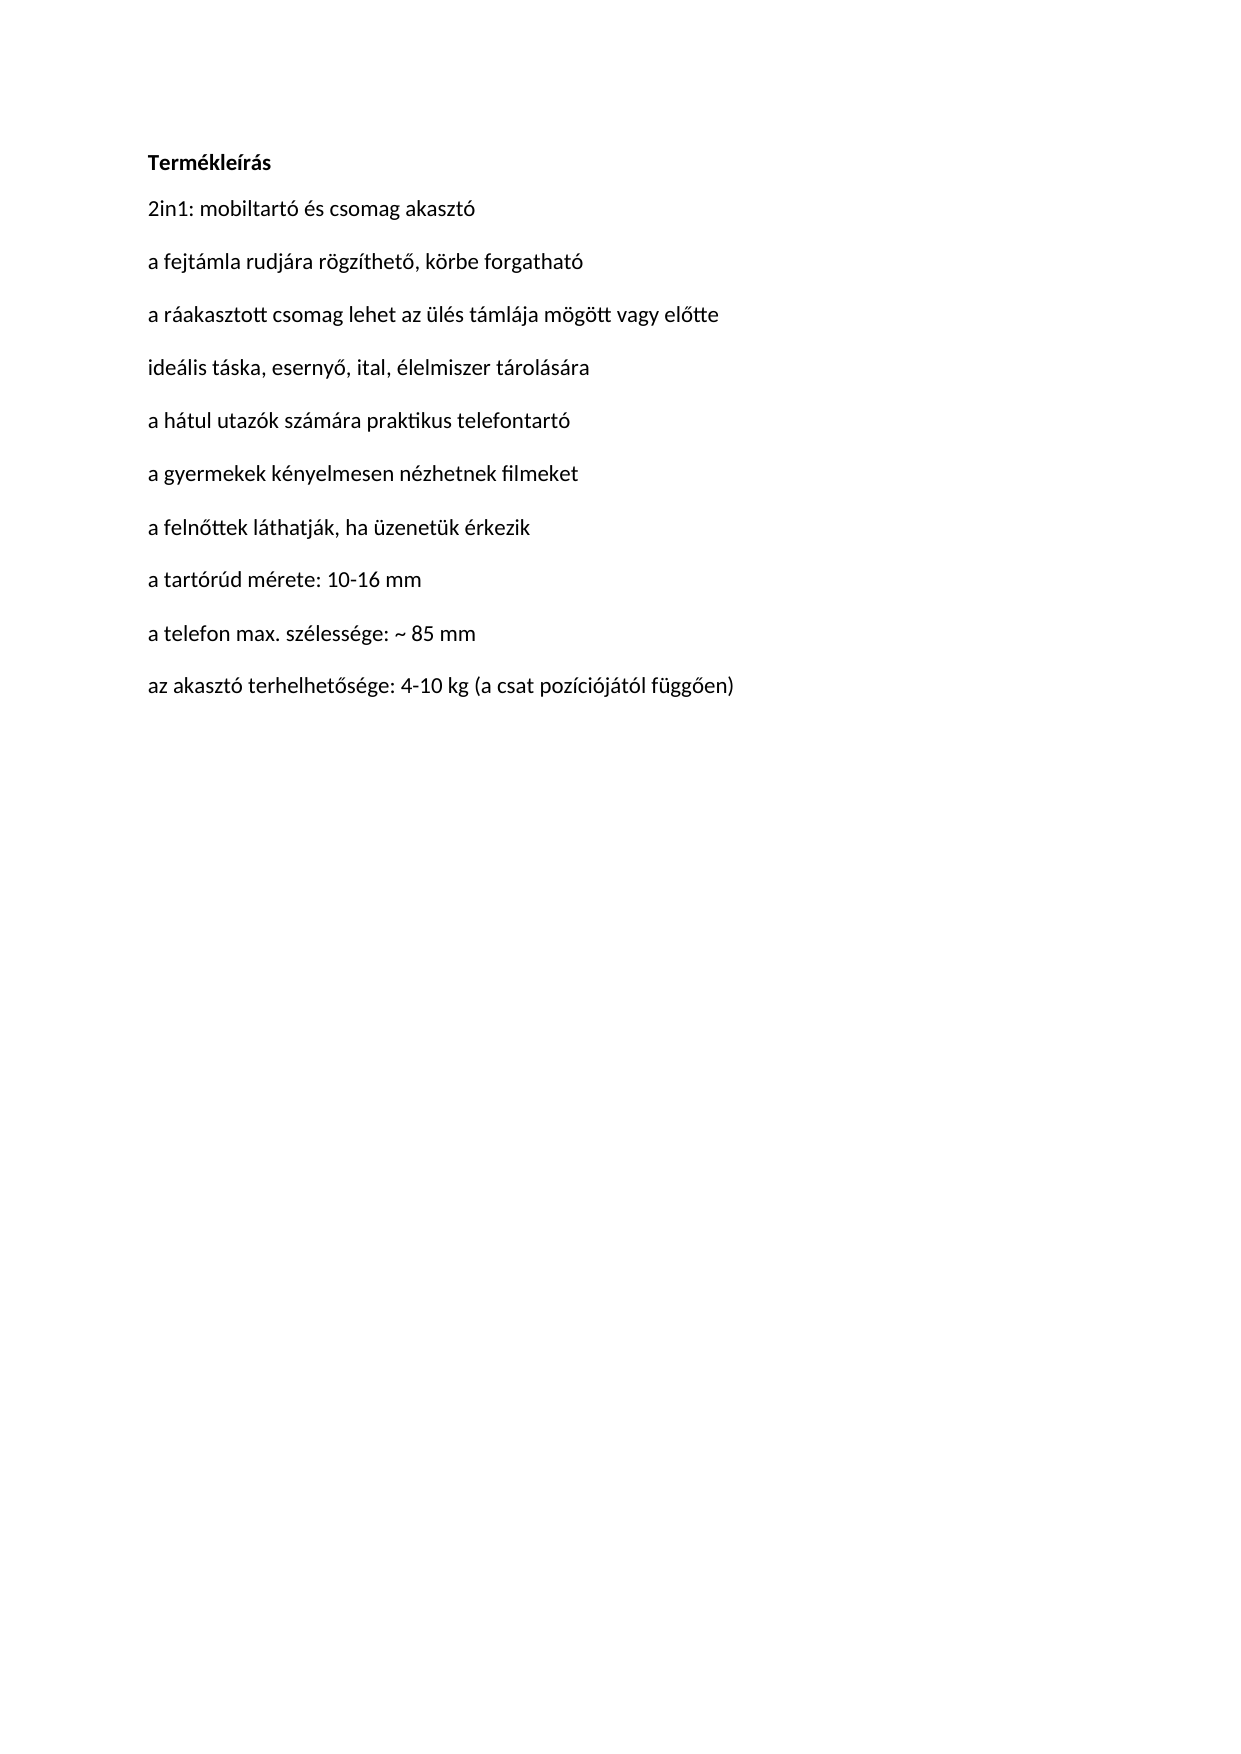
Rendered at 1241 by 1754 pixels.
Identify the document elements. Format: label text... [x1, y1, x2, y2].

text Termékleírás [148, 148, 1093, 176]
text ideális táska, esernyő, ital, élelmiszer tárolására [148, 353, 1093, 382]
text a tartórúd mérete: 10-16 mm [148, 566, 1093, 594]
text a hátul utazók számára praktikus telefontartó [148, 407, 1093, 434]
text a felnőttek láthatják, ha üzenetük érkezik [148, 513, 1093, 541]
text a fejtámla rudjára rögzíthető, körbe forgatható [148, 247, 1093, 276]
text a telefon max. szélessége: ~ 85 mm [148, 619, 1093, 647]
text a ráakasztott csomag lehet az ülés támlája mögött vagy előtte [148, 301, 1093, 328]
text a gyermekek kényelmesen nézhetnek filmeket [148, 459, 1093, 488]
text az akasztó terhelhetősége: 4-10 kg (a csat pozíciójától függően) [148, 672, 1093, 700]
text 2in1: mobiltartó és csomag akasztó [148, 194, 1093, 222]
